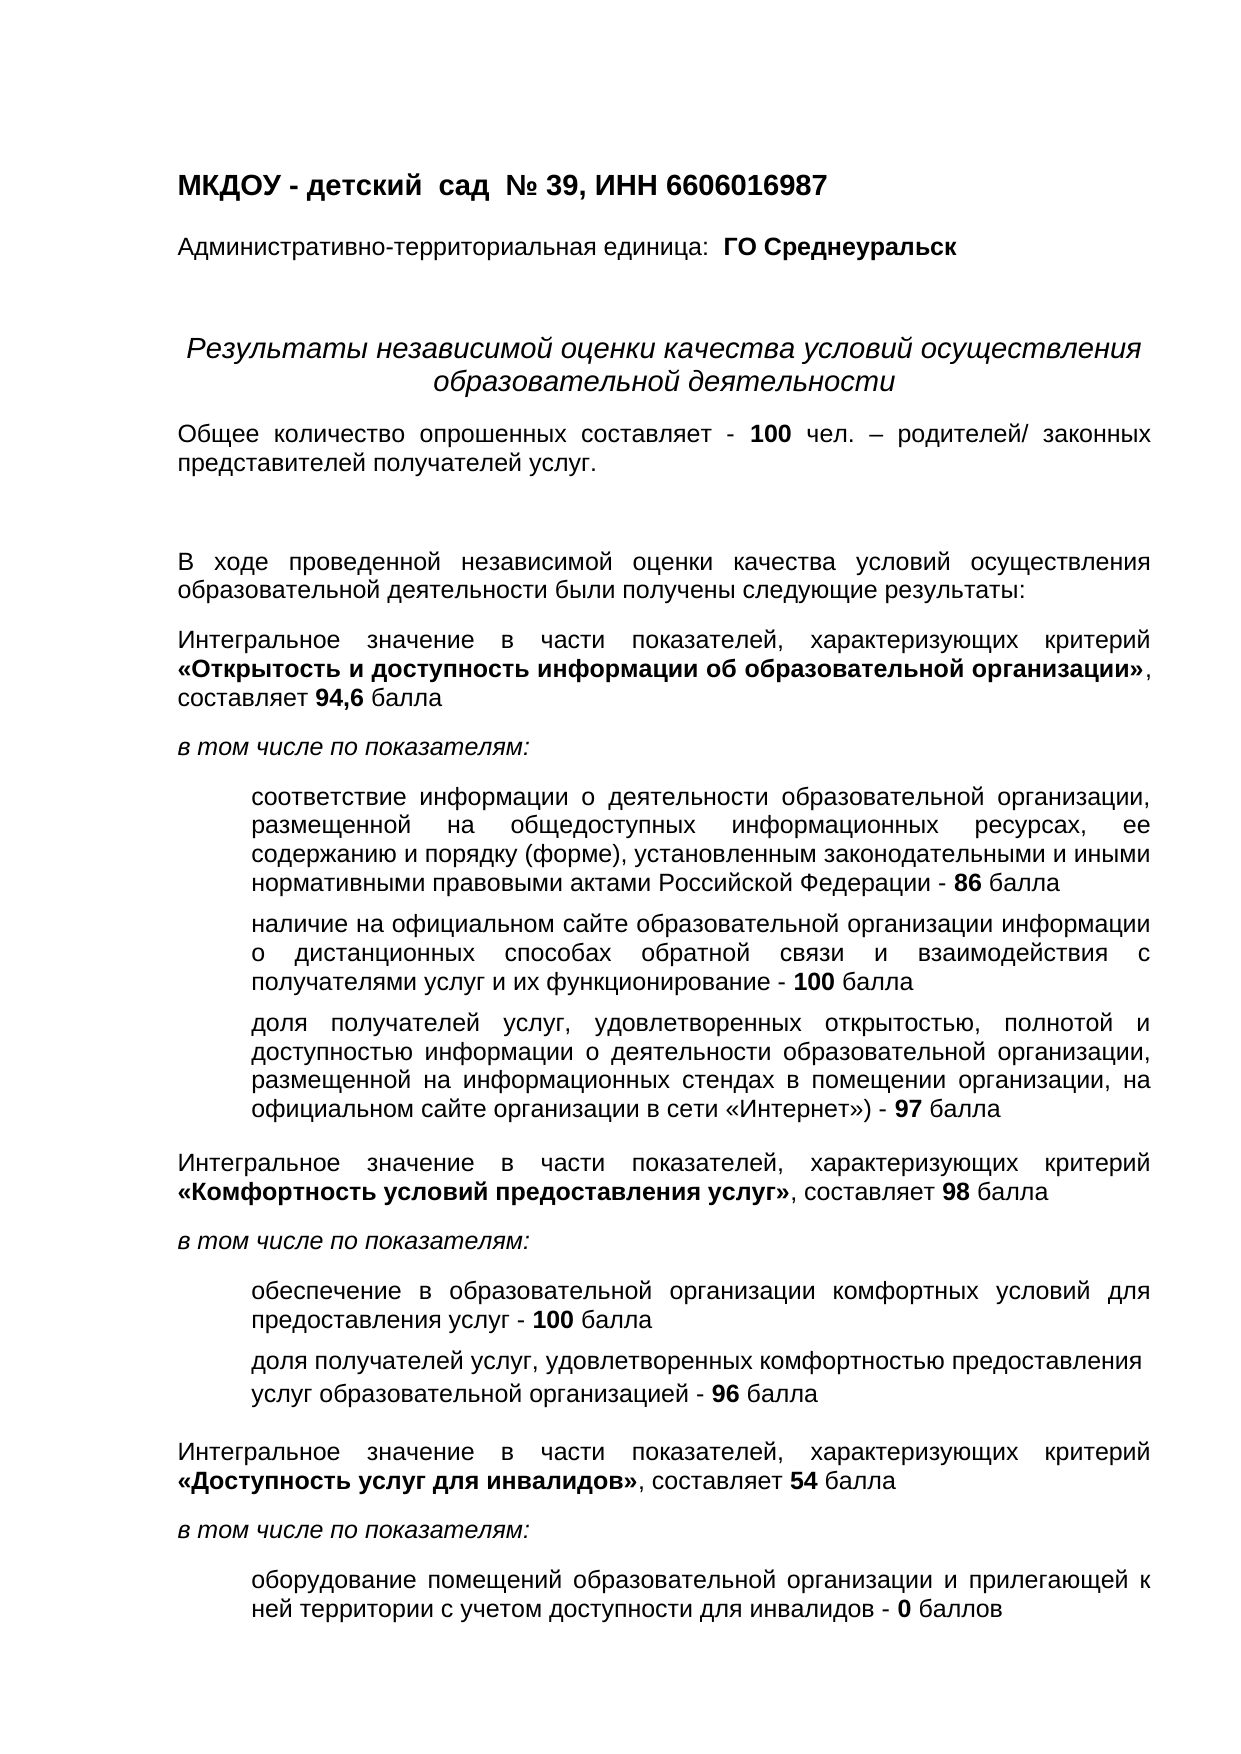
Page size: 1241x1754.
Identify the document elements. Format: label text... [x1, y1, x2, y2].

text соответствие информации о деятельности образовательной организации, размещенной на общедоступных информационных ресурсах, ее содержанию и порядку (форме), установленным законодательными и иными нормативными правовыми актами Российской Федерации - 86 балла [251, 782, 1152, 897]
text наличие на официальном сайте образовательной организации информации о дистанционных способах обратной связи и взаимодействия с получателями услуг и их функционирование - 100 балла [251, 909, 1152, 995]
text В ходе проведенной независимой оценки качества условий осуществления образовательной деятельности были получены следующие результаты: [177, 547, 1152, 604]
text Результаты независимой оценки качества условий осуществления образовательной деятельности [177, 331, 1152, 398]
text Административно-территориальная единица: ГО Среднеуральск [177, 232, 1152, 260]
text оборудование помещений образовательной организации и прилегающей к ней территории с учетом доступности для инвалидов - 0 баллов [251, 1565, 1152, 1622]
text обеспечение в образовательной организации комфортных условий для предоставления услуг - 100 балла [251, 1276, 1152, 1333]
text Интегральное значение в части показателей, характеризующих критерий «Доступность услуг для инвалидов», составляет 54 балла [177, 1437, 1152, 1494]
text в том числе по показателям: [177, 1515, 1152, 1544]
text Общее количество опрошенных составляет - 100 чел. – родителей/ законных представителей получателей услуг. [177, 419, 1152, 476]
subtitle МКДОУ - детский сад № 39, ИНН 6606016987 [177, 168, 1152, 202]
text Интегральное значение в части показателей, характеризующих критерий «Открытость и доступность информации об образовательной организации», составляет 94,6 балла [177, 625, 1152, 711]
text в том числе по показателям: [177, 1226, 1152, 1255]
text Интегральное значение в части показателей, характеризующих критерий «Комфортность условий предоставления услуг», составляет 98 балла [177, 1148, 1152, 1205]
text доля получателей услуг, удовлетворенных открытостью, полнотой и доступностью информации о деятельности образовательной организации, размещенной на информационных стендах в помещении организации, на официальном сайте организации в сети «Интернет») - 97 балла [251, 1008, 1152, 1123]
text в том числе по показателям: [177, 732, 1152, 761]
text доля получателей услуг, удовлетворенных комфортностью предоставления услуг образовательной организацией - 96 балла [251, 1346, 1152, 1408]
